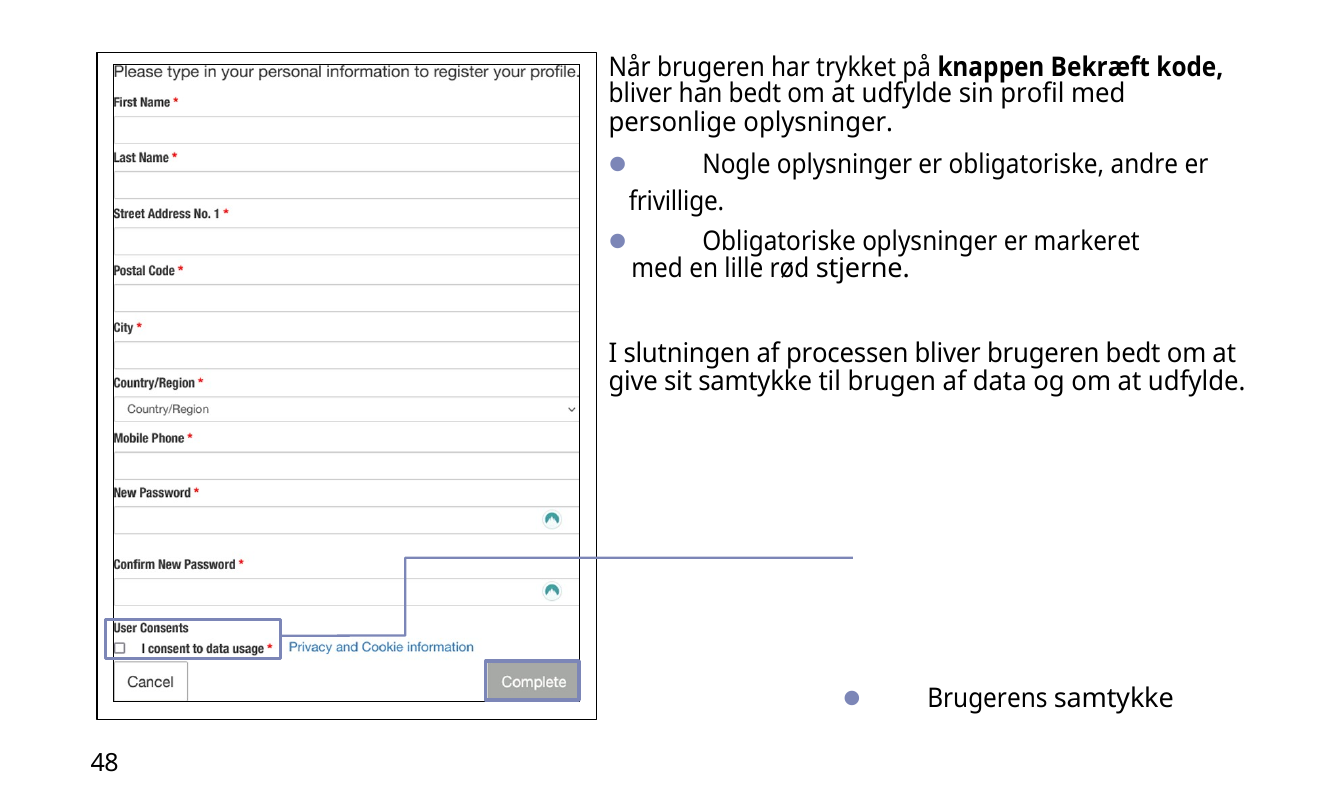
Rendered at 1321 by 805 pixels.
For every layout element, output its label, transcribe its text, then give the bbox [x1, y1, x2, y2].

picture [487, 663, 577, 698]
text Når brugeren har trykket på knappen Bekræft kode, bliver han bedt om at udfylde sin profil med personlige oplysninger. [608, 53, 1232, 139]
picture [114, 559, 579, 701]
text I slutningen af processen bliver brugeren bedt om at give sit samtykke til brugen af data og om at udfylde. [608, 339, 1258, 398]
list Brugerens samtykke [842, 679, 1258, 716]
list Obligatoriske oplysninger er markeret med en lille rød stjerne. [608, 228, 1190, 286]
picture [114, 621, 279, 657]
list Nogle oplysninger er obligatoriske, andre er frivillige. [608, 145, 1258, 219]
picture [114, 65, 579, 634]
